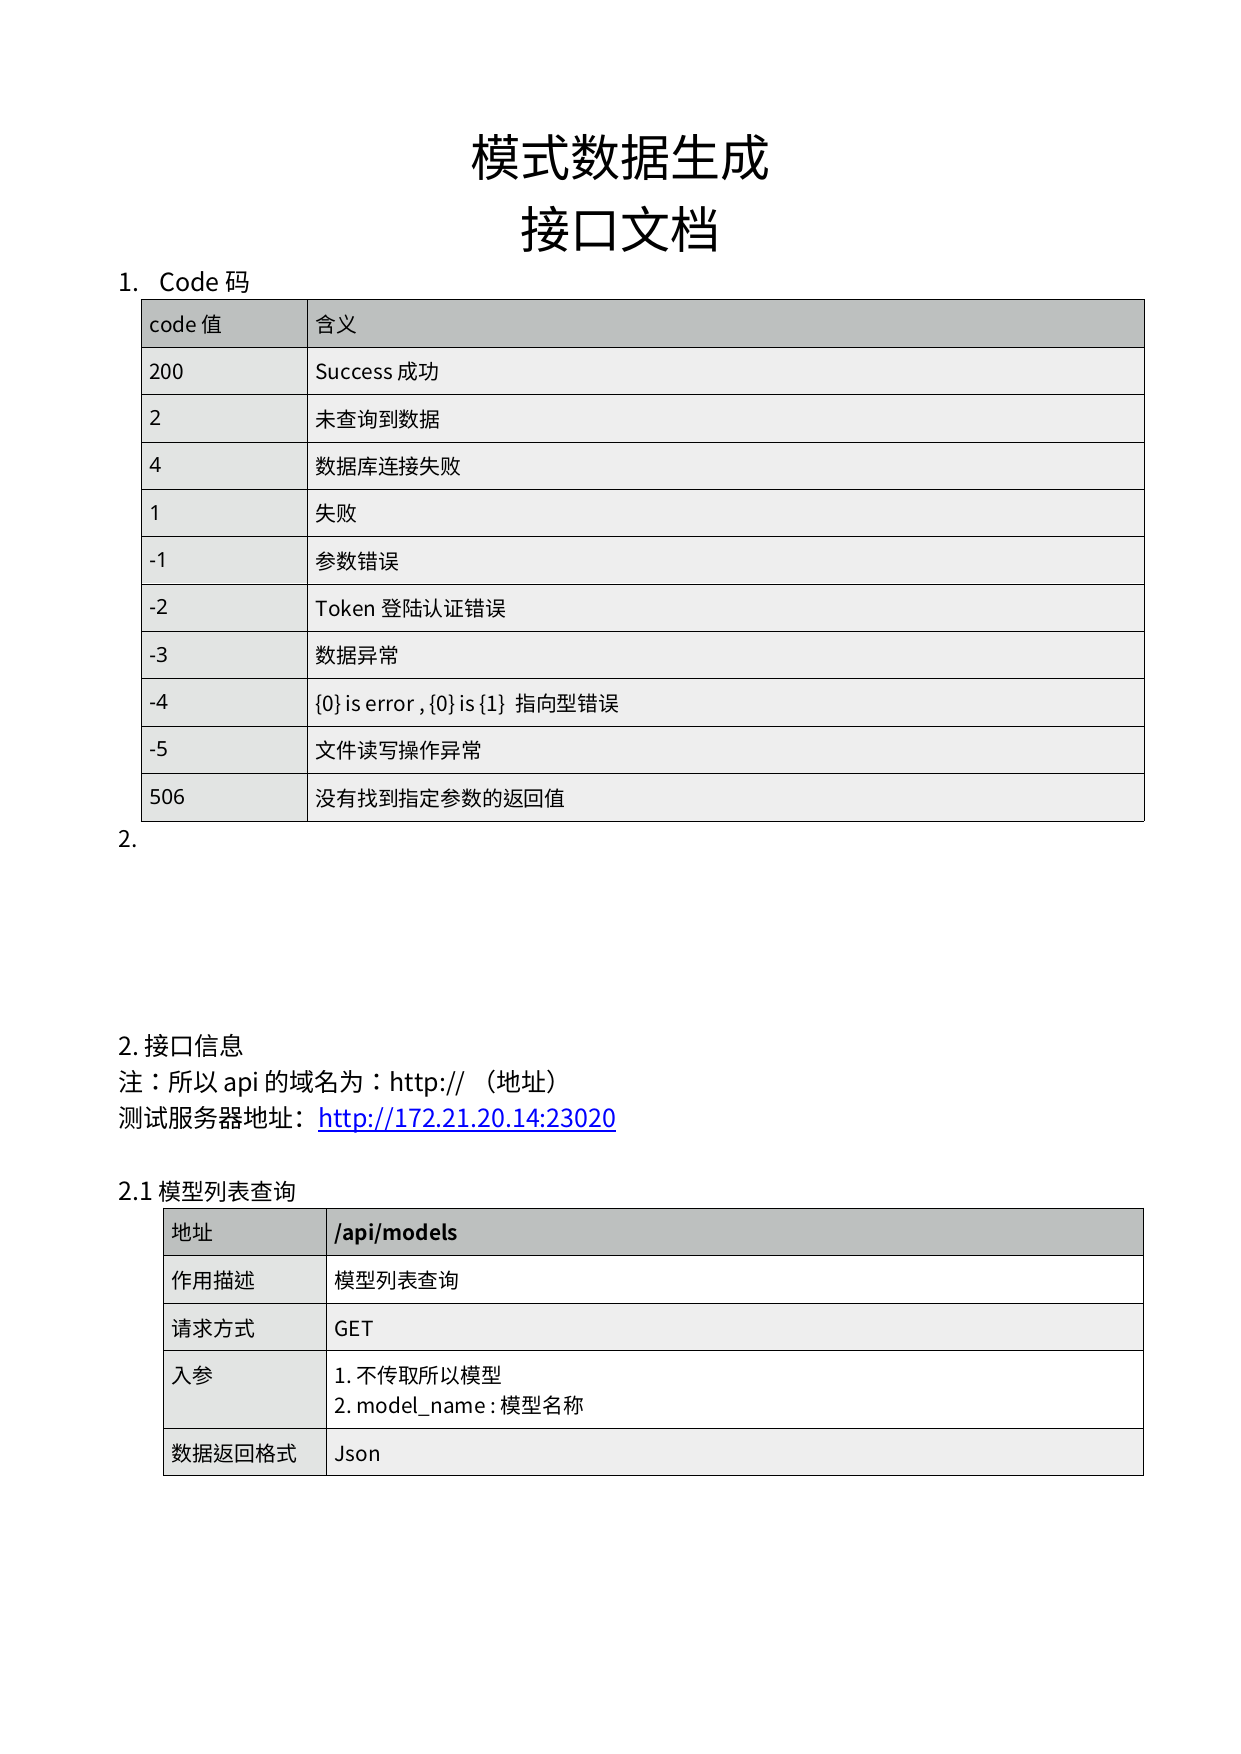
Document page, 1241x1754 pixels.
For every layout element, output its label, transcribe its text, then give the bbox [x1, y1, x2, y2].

list Code 码 [118, 263, 1122, 299]
table_cell -5 [142, 727, 307, 773]
table_cell Token 登陆认证错误 [308, 585, 1144, 631]
table_cell 入参 [164, 1351, 326, 1428]
table_cell {0} is error , {0} is {1} 指向型错误 [308, 679, 1144, 726]
table_cell -1 [142, 537, 307, 583]
table_cell 4 [142, 443, 307, 489]
table_header code值 [142, 300, 307, 347]
table_header /api/models [327, 1209, 1143, 1255]
table_cell 不传取所以模型 model_name : 模型名称 [327, 1351, 1143, 1428]
text 测试服务器地址：http://172.21.20.14:23020 [118, 1099, 1122, 1135]
text 2. 接口信息 [118, 1026, 1122, 1063]
table_cell GET [327, 1304, 1143, 1350]
table_cell Success 成功 [308, 348, 1144, 394]
table_header 地址 [164, 1209, 326, 1255]
table_cell 506 [142, 774, 307, 821]
text 注：所以api的域名为：http:// （地址） [118, 1063, 1122, 1099]
table_cell Json [327, 1429, 1143, 1475]
table_cell 数据库连接失败 [308, 443, 1144, 489]
table_cell 参数错误 [308, 537, 1144, 583]
table_cell 模型列表查询 [327, 1256, 1143, 1303]
table_cell 数据返回格式 [164, 1429, 326, 1475]
text 2.1 模型列表查询 [118, 1171, 1122, 1208]
table_cell 请求方式 [164, 1304, 326, 1350]
table_cell 未查询到数据 [308, 395, 1144, 441]
table_header 含义 [308, 300, 1144, 347]
text 模式数据生成 接口文档 [118, 118, 1122, 263]
table_cell 文件读写操作异常 [308, 727, 1144, 773]
table_cell 没有找到指定参数的返回值 [308, 774, 1144, 821]
table_cell -4 [142, 679, 307, 726]
table_cell 数据异常 [308, 632, 1144, 678]
table_cell 1 [142, 490, 307, 536]
table_cell -3 [142, 632, 307, 678]
table_cell 2 [142, 395, 307, 441]
table_cell 200 [142, 348, 307, 394]
table_cell -2 [142, 585, 307, 631]
table_cell 作用描述 [164, 1256, 326, 1303]
table_cell 失败 [308, 490, 1144, 536]
